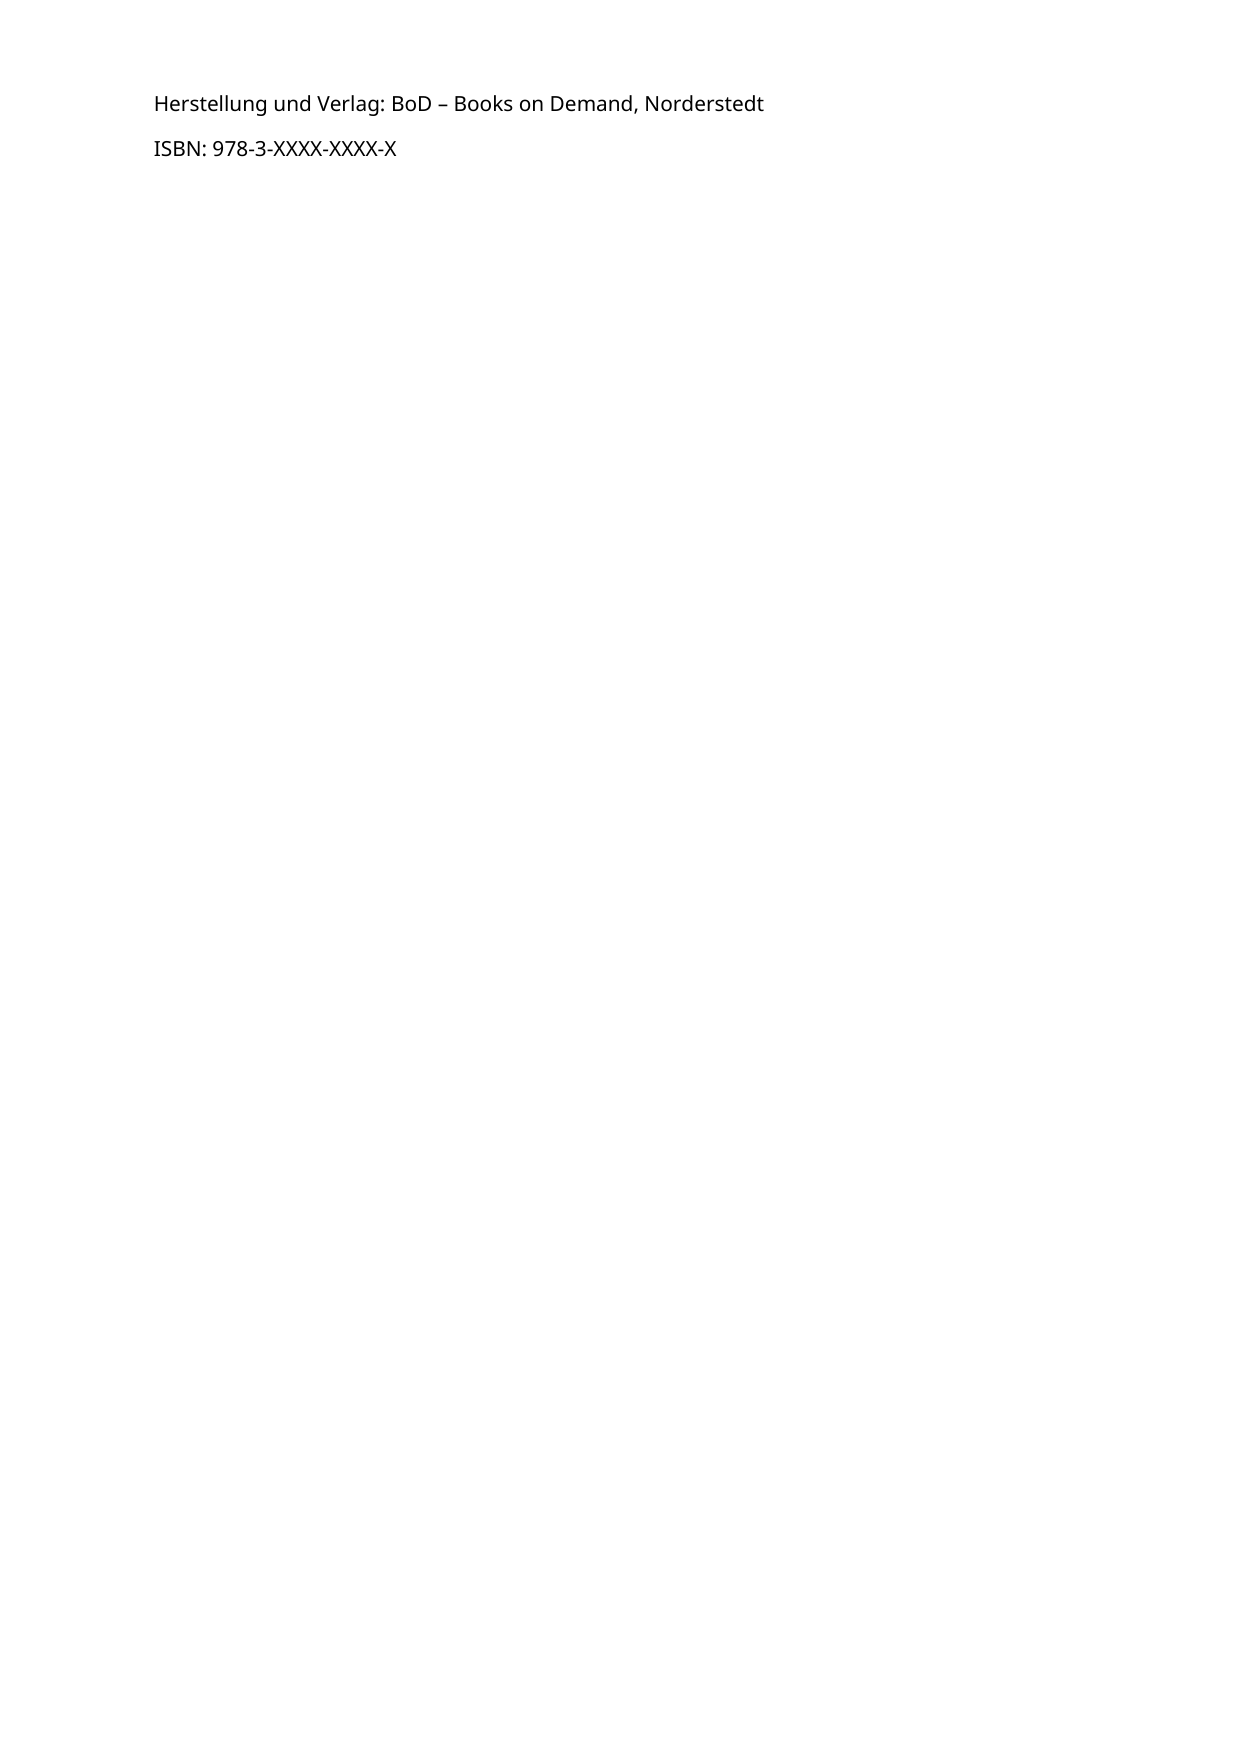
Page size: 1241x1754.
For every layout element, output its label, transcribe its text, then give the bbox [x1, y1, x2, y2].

text ISBN: 978-3-XXXX-XXXX-X [153, 134, 1108, 162]
text Herstellung und Verlag: BoD – Books on Demand, Norderstedt [153, 89, 1108, 117]
